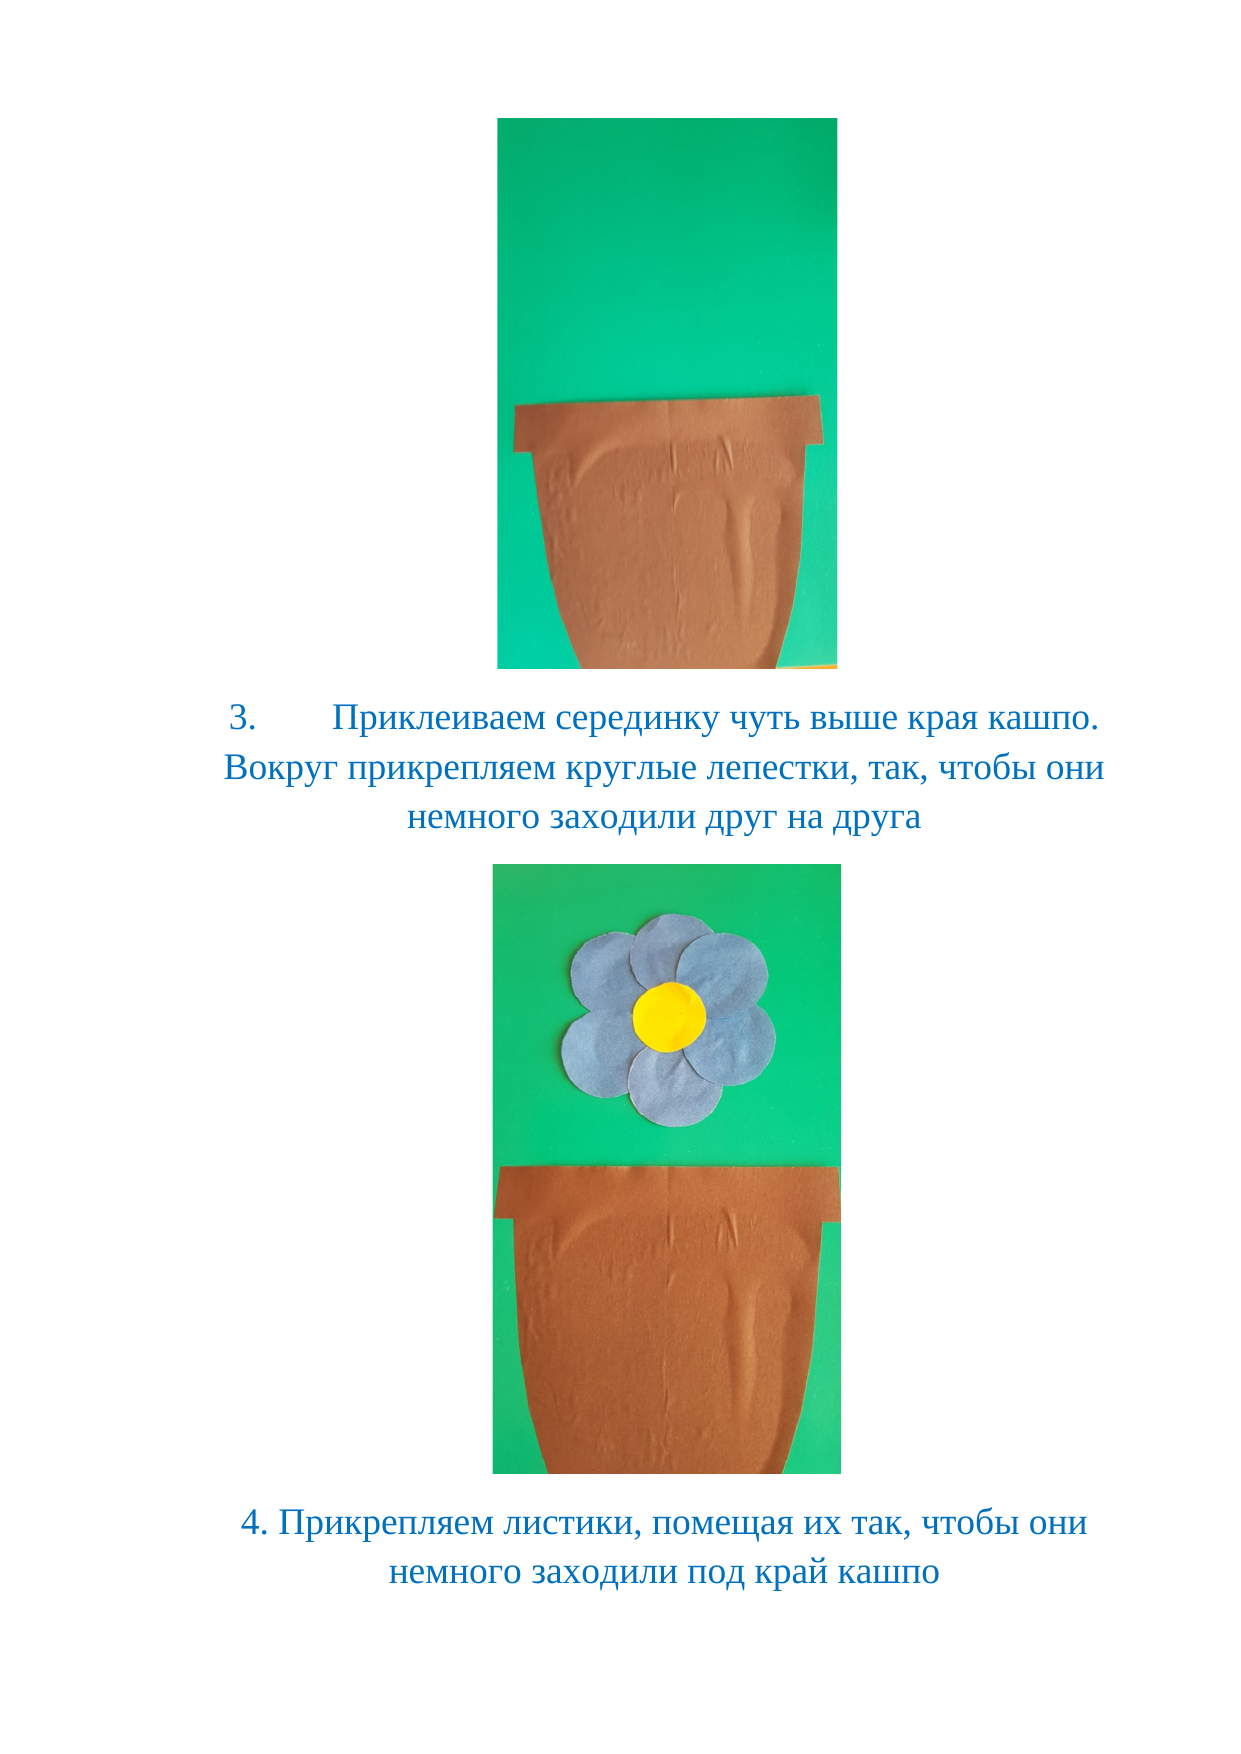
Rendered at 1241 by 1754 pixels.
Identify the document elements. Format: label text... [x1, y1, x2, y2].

picture [492, 864, 841, 1474]
text 3. Приклеиваем серединку чуть выше края кашпо. Вокруг прикрепляем круглые лепестки, так, чтобы они немного заходили друг на друга [177, 694, 1152, 837]
picture [497, 118, 838, 669]
text 4. Прикрепляем листики, помещая их так, чтобы они немного заходили под край кашпо [177, 1499, 1152, 1592]
